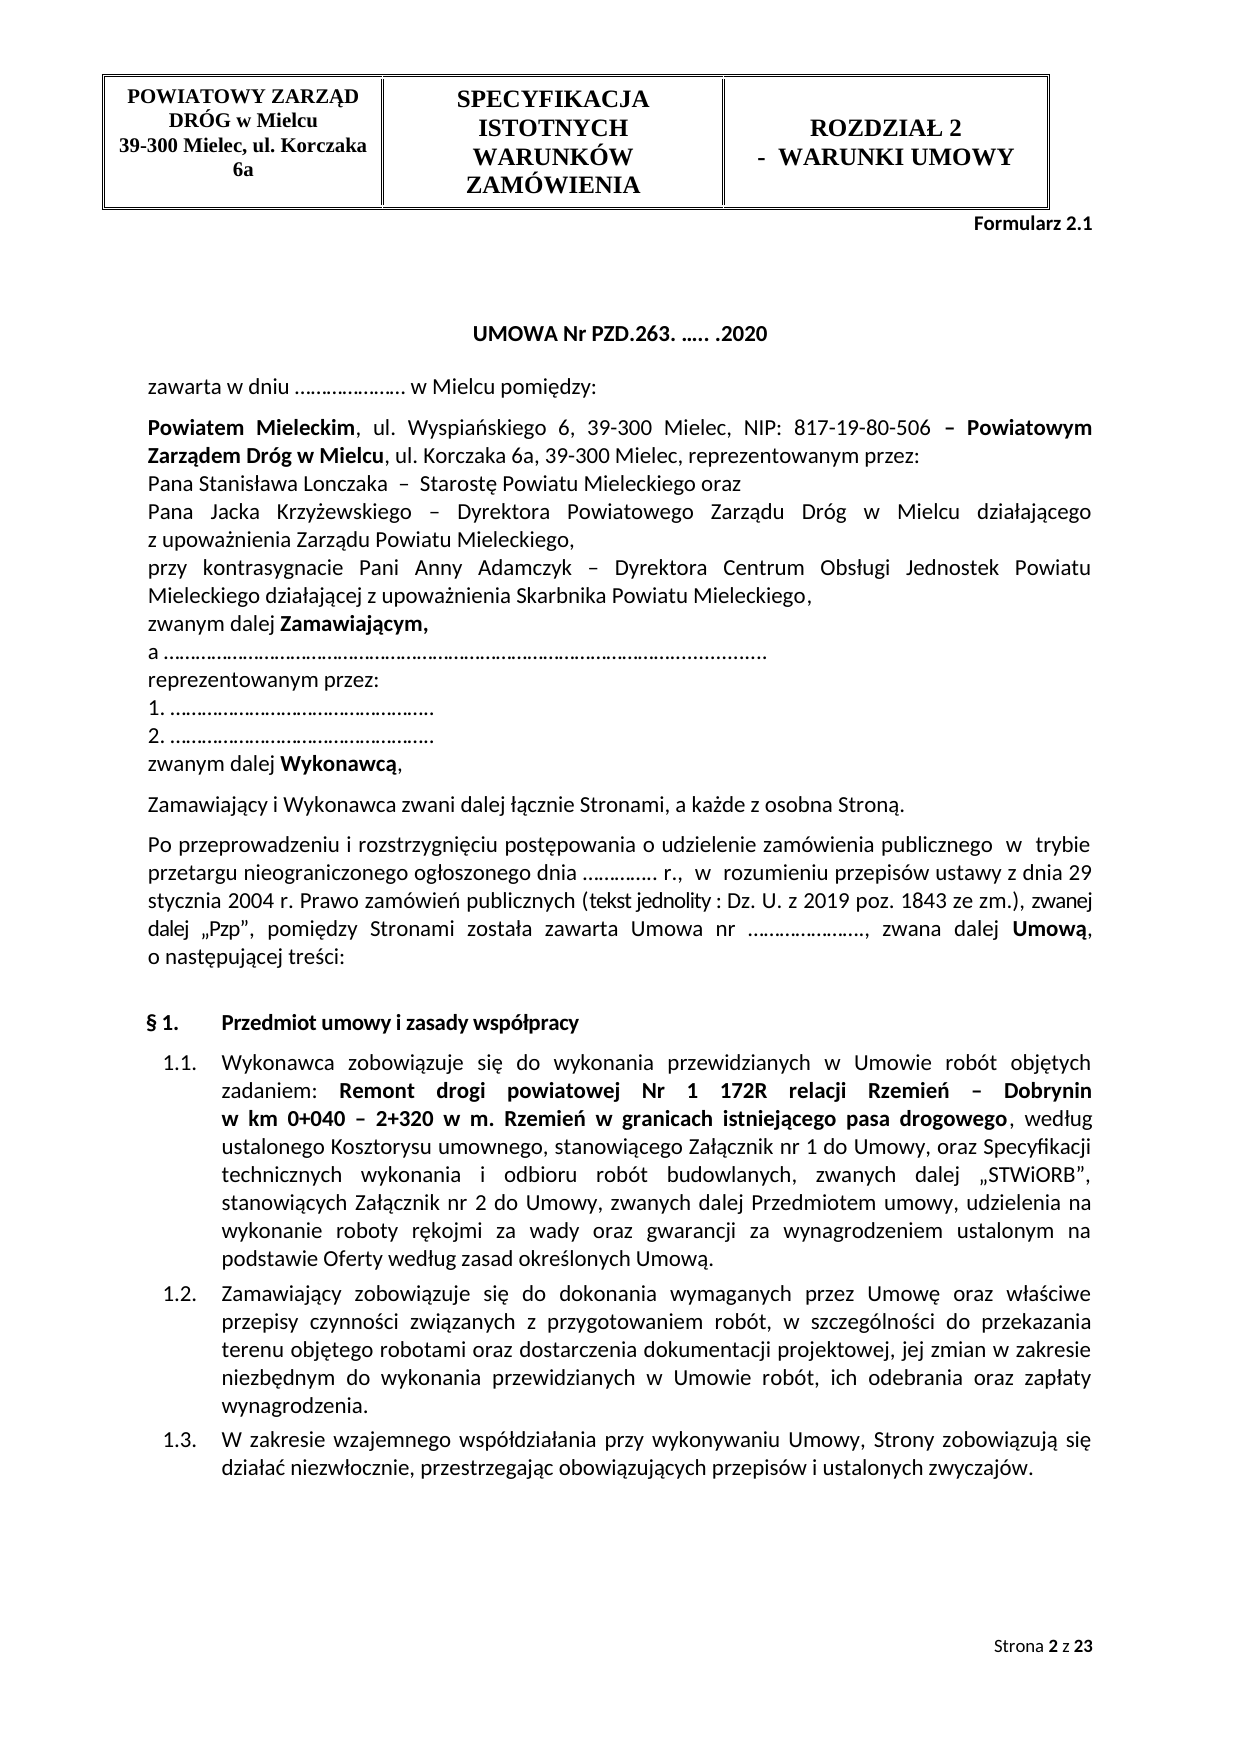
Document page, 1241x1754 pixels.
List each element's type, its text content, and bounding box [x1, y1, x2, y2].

text Pana Stanisława Lonczaka – Starostę Powiatu Mieleckiego oraz [148, 469, 1093, 497]
subtitle Wykonawca zobowiązuje się do wykonania przewidzianych w Umowie robót objętych zadaniem: Remont drogi powiatowej Nr 1 172R relacji Rzemień – Dobrynin w km 0+040 – 2+320 w m. Rzemień w granicach istniejącego pasa drogowego, według ustalonego Kosztorysu umownego, stanowiącego Załącznik nr 1 do Umowy, oraz Specyfikacji technicznych wykonania i odbioru robót budowlanych, zwanych dalej „STWiORB”, stanowiących Załącznik nr 2 do Umowy, zwanych dalej Przedmiotem umowy, udzielenia na wykonanie roboty rękojmi za wady oraz gwarancji za wynagrodzeniem ustalonym na podstawie Oferty według zasad określonych Umową. [162, 1048, 1093, 1273]
text reprezentowanym przez: [148, 665, 1093, 693]
text Zamawiający i Wykonawca zwani dalej łącznie Stronami, a każde z osobna Stroną. [148, 790, 1093, 818]
text przy kontrasygnacie Pani Anny Adamczyk – Dyrektora Centrum Obsługi Jednostek Powiatu Mieleckiego działającej z upoważnienia Skarbnika Powiatu Mieleckiego, [148, 553, 1093, 609]
text zwanym dalej Zamawiającym, [148, 609, 1093, 637]
text a ……………………………………………………………………………………................. [148, 637, 1093, 665]
text zawarta w dniu ………………… w Mielcu pomiędzy: [148, 372, 1093, 401]
text zwanym dalej Wykonawcą, [148, 749, 1093, 777]
text Po przeprowadzeniu i rozstrzygnięciu postępowania o udzielenie zamówienia publicznego w trybie przetargu nieograniczonego ogłoszonego dnia ………….. r., w rozumieniu przepisów ustawy z dnia 29 stycznia 2004 r. Prawo zamówień publicznych (tekst jednolity : Dz. U. z 2019 poz. 1843 ze zm.), zwanej dalej „Pzp”, pomiędzy Stronami została zawarta Umowa nr …………………., zwana dalej Umową, o następującej treści: [148, 830, 1093, 970]
text 1. ………………………………………….. [148, 693, 1093, 721]
subtitle W zakresie wzajemnego współdziałania przy wykonywaniu Umowy, Strony zobowiązują się działać niezwłocznie, przestrzegając obowiązujących przepisów i ustalonych zwyczajów. [162, 1425, 1093, 1481]
subtitle Zamawiający zobowiązuje się do dokonania wymaganych przez Umowę oraz właściwe przepisy czynności związanych z przygotowaniem robót, w szczególności do przekazania terenu objętego robotami oraz dostarczenia dokumentacji projektowej, jej zmian w zakresie niezbędnym do wykonania przewidzianych w Umowie robót, ich odebrania oraz zapłaty wynagrodzenia. [162, 1279, 1093, 1419]
text 2. ………………………………………….. [148, 721, 1093, 749]
subtitle Przedmiot umowy i zasady współpracy [162, 1008, 1093, 1036]
text UMOWA Nr PZD.263. ….. .2020 [148, 319, 1093, 347]
text Pana Jacka Krzyżewskiego – Dyrektora Powiatowego Zarządu Dróg w Mielcu działającego z upoważnienia Zarządu Powiatu Mieleckiego, [148, 497, 1093, 553]
text Powiatem Mieleckim, ul. Wyspiańskiego 6, 39-300 Mielec, NIP: 817-19-80-506 – Powiatowym Zarządem Dróg w Mielcu, ul. Korczaka 6a, 39-300 Mielec, reprezentowanym przez: [148, 413, 1093, 469]
